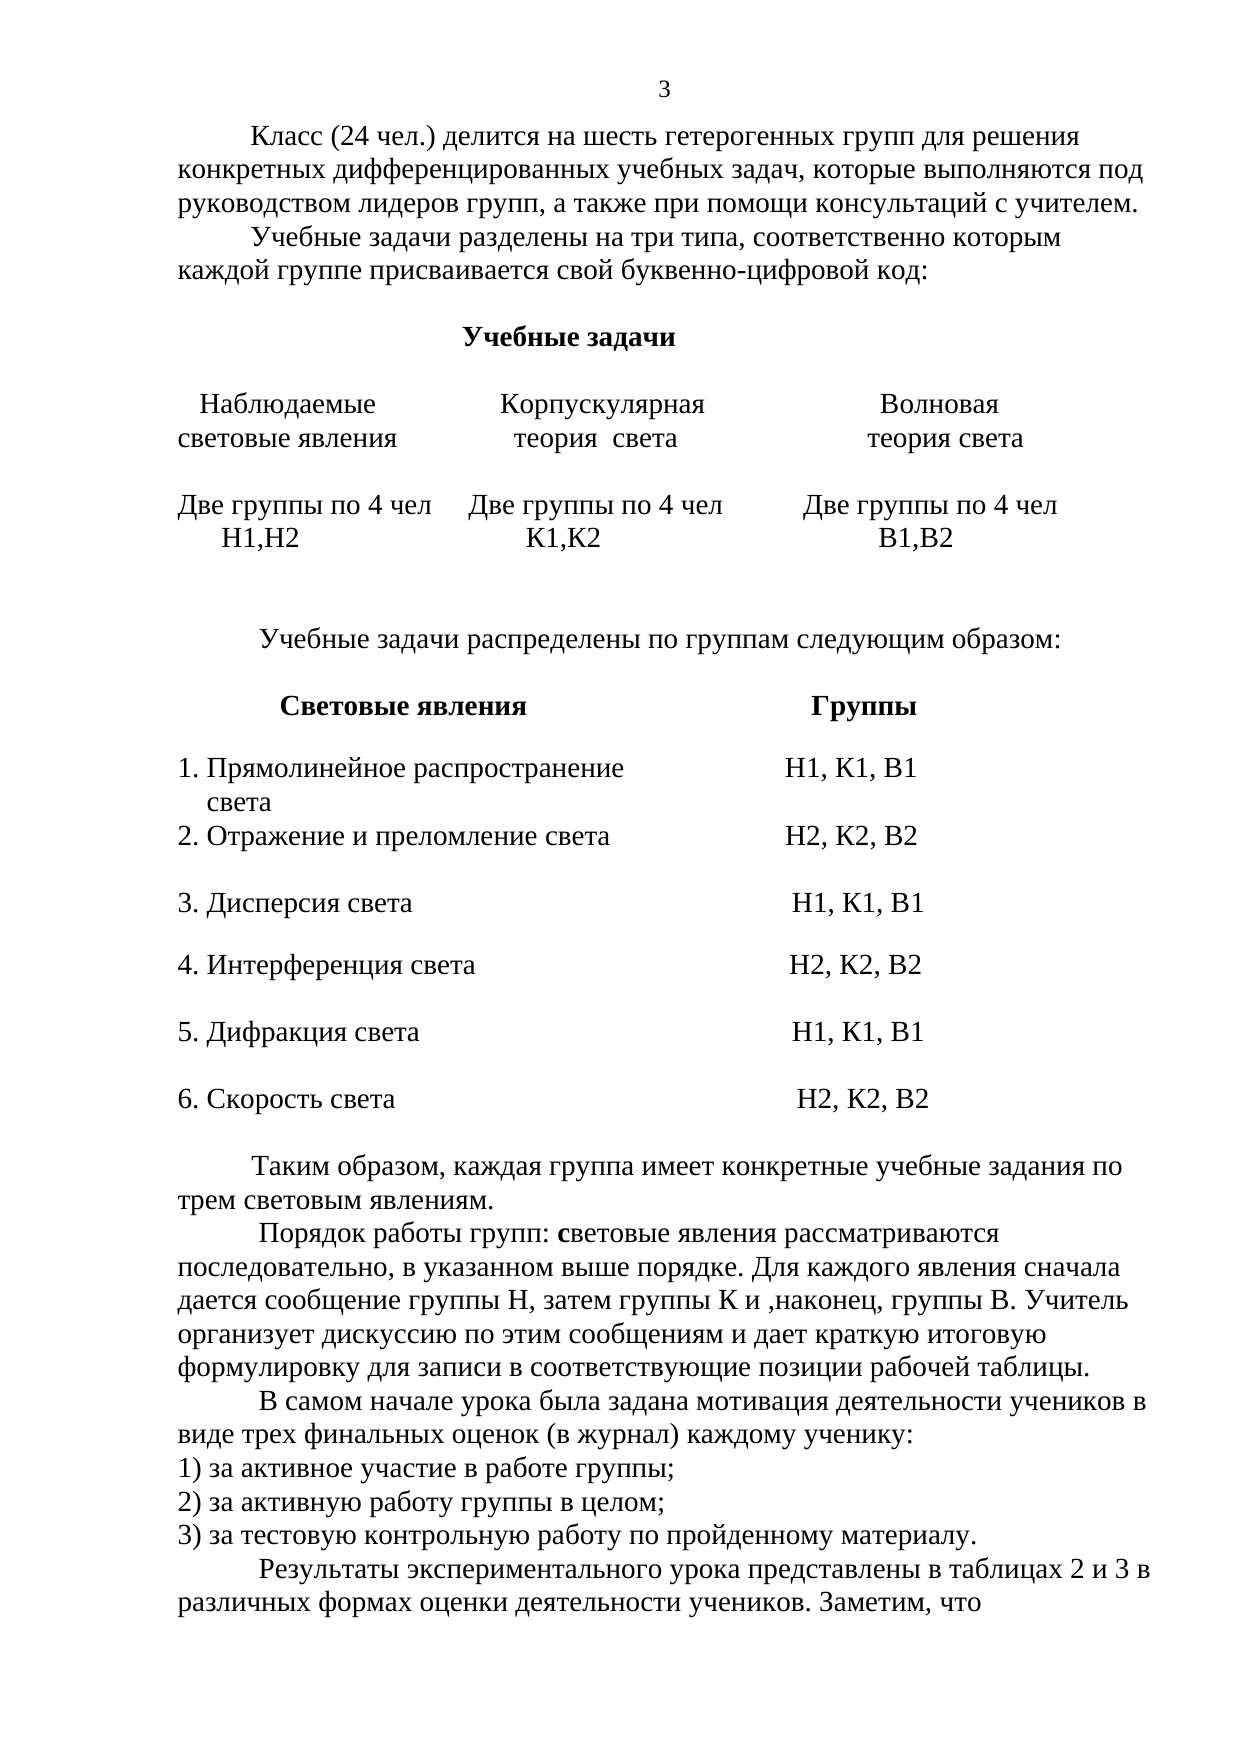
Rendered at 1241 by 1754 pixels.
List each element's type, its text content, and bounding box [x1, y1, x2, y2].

text Учебные задачи разделены на три типа, соответственно которым каждой группе присваивается свой буквенно-цифровой код: [177, 219, 1152, 286]
text световые явления теория света теория света [177, 420, 1152, 453]
text Порядок работы групп: световые явления рассматриваются последовательно, в указанном выше порядке. Для каждого явления сначала дается сообщение группы Н, затем группы К и ,наконец, группы В. Учитель организует дискуссию по этим сообщениям и дает краткую итоговую формулировку для записи в соответствующие позиции рабочей таблицы. [177, 1215, 1152, 1383]
text Учебные задачи [177, 319, 1152, 353]
text 1) за активное участие в работе группы; [177, 1450, 1152, 1484]
text Две группы по 4 чел Две группы по 4 чел Две группы по 4 чел [177, 487, 1152, 521]
text Таким образом, каждая группа имеет конкретные учебные задания по трем световым явлениям. [177, 1148, 1152, 1215]
text 1. Прямолинейное распространение Н1, К1, В1 [177, 751, 1152, 784]
text Учебные задачи распределены по группам следующим образом: [177, 621, 1152, 655]
text 2) за активную работу группы в целом; [177, 1484, 1152, 1517]
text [177, 1551, 1152, 1618]
text 4. Интерференция света Н2, К2, В2 [177, 947, 1152, 981]
text света [177, 784, 1152, 818]
text 3) за тестовую контрольную работу по пройденному материалу. [177, 1517, 1152, 1551]
text В самом начале урока была задана мотивация деятельности учеников в виде трех финальных оценок (в журнал) каждому ученику: [177, 1383, 1152, 1450]
text 3. Дисперсия света Н1, К1, В1 [177, 885, 1152, 918]
text Наблюдаемые Корпускулярная Волновая [177, 386, 1152, 420]
text Класс (24 чел.) делится на шесть гетерогенных групп для решения конкретных дифференцированных учебных задач, которые выполняются под руководством лидеров групп, а также при помощи консультаций с учителем. [177, 118, 1152, 219]
text 5. Дифракция света Н1, К1, В1 [177, 1014, 1152, 1048]
text Н1,Н2 К1,К2 В1,В2 [177, 521, 1152, 554]
text 6. Скорость света Н2, К2, В2 [177, 1081, 1152, 1115]
text Световые явления Группы [177, 688, 1152, 722]
text 2. Отражение и преломление света Н2, К2, В2 [177, 818, 1152, 851]
